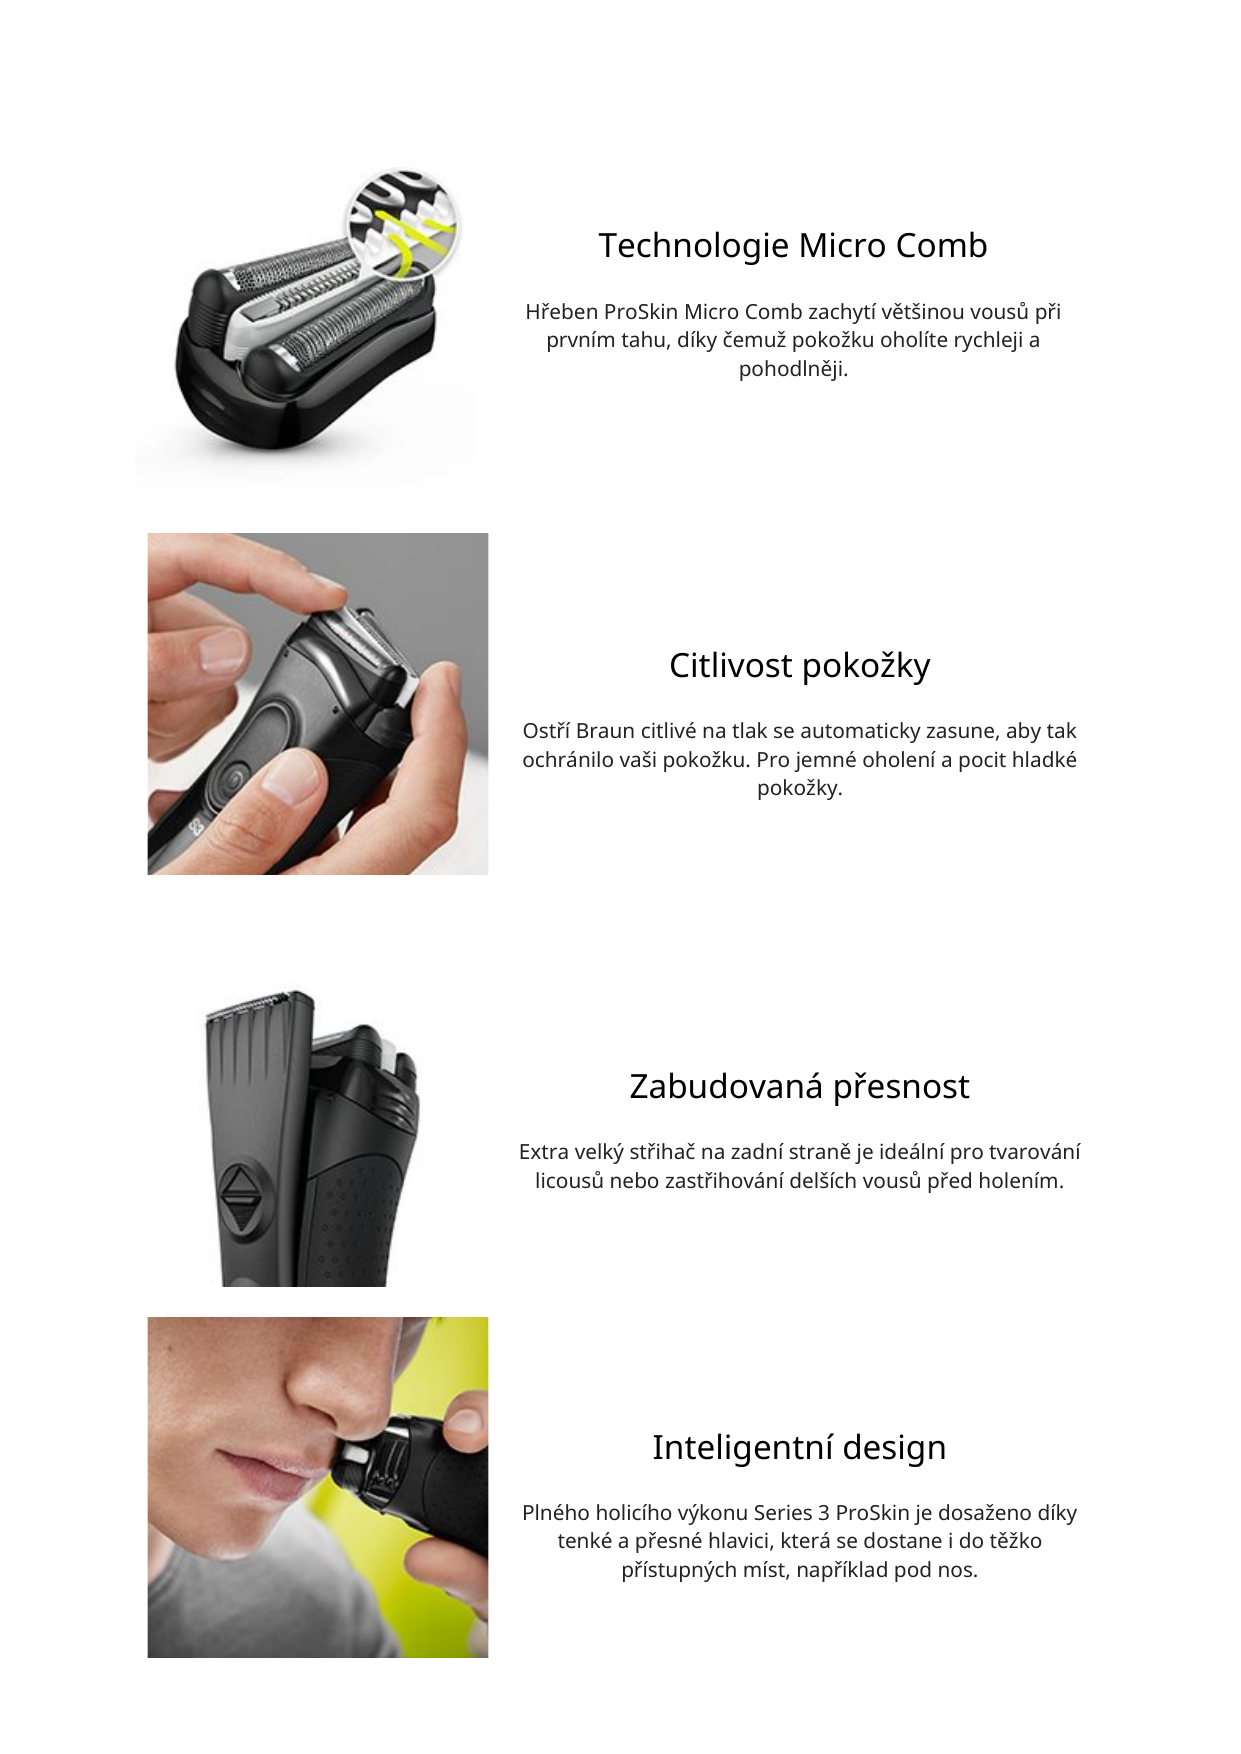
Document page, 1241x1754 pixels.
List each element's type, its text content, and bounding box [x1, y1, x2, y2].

subtitle Inteligentní design [489, 1423, 1093, 1469]
text Extra velký střihač na zadní straně je ideální pro tvarování licousů nebo zastřihování delších vousů před holením. [489, 1137, 1093, 1194]
text Plného holicího výkonu Series 3 ProSkin je dosaženo díky tenké a přesné hlavici, která se dostane i do těžko přístupných míst, například pod nos. [489, 1498, 1093, 1583]
picture [147, 1317, 489, 1658]
picture [134, 147, 476, 489]
text Ostří Braun citlivé na tlak se automaticky zasune, aby tak ochránilo vaši pokožku. Pro jemné oholení a pocit hladké pokožky. [489, 716, 1093, 802]
subtitle Citlivost pokožky [489, 642, 1093, 687]
picture [147, 533, 489, 875]
subtitle Technologie Micro Comb [476, 222, 1093, 268]
text Hřeben ProSkin Micro Comb zachytí většinou vousů při prvním tahu, díky čemuž pokožku oholíte rychleji a pohodlněji. [476, 297, 1093, 382]
subtitle Zabudovaná přesnost [489, 1063, 1093, 1108]
picture [147, 946, 489, 1287]
